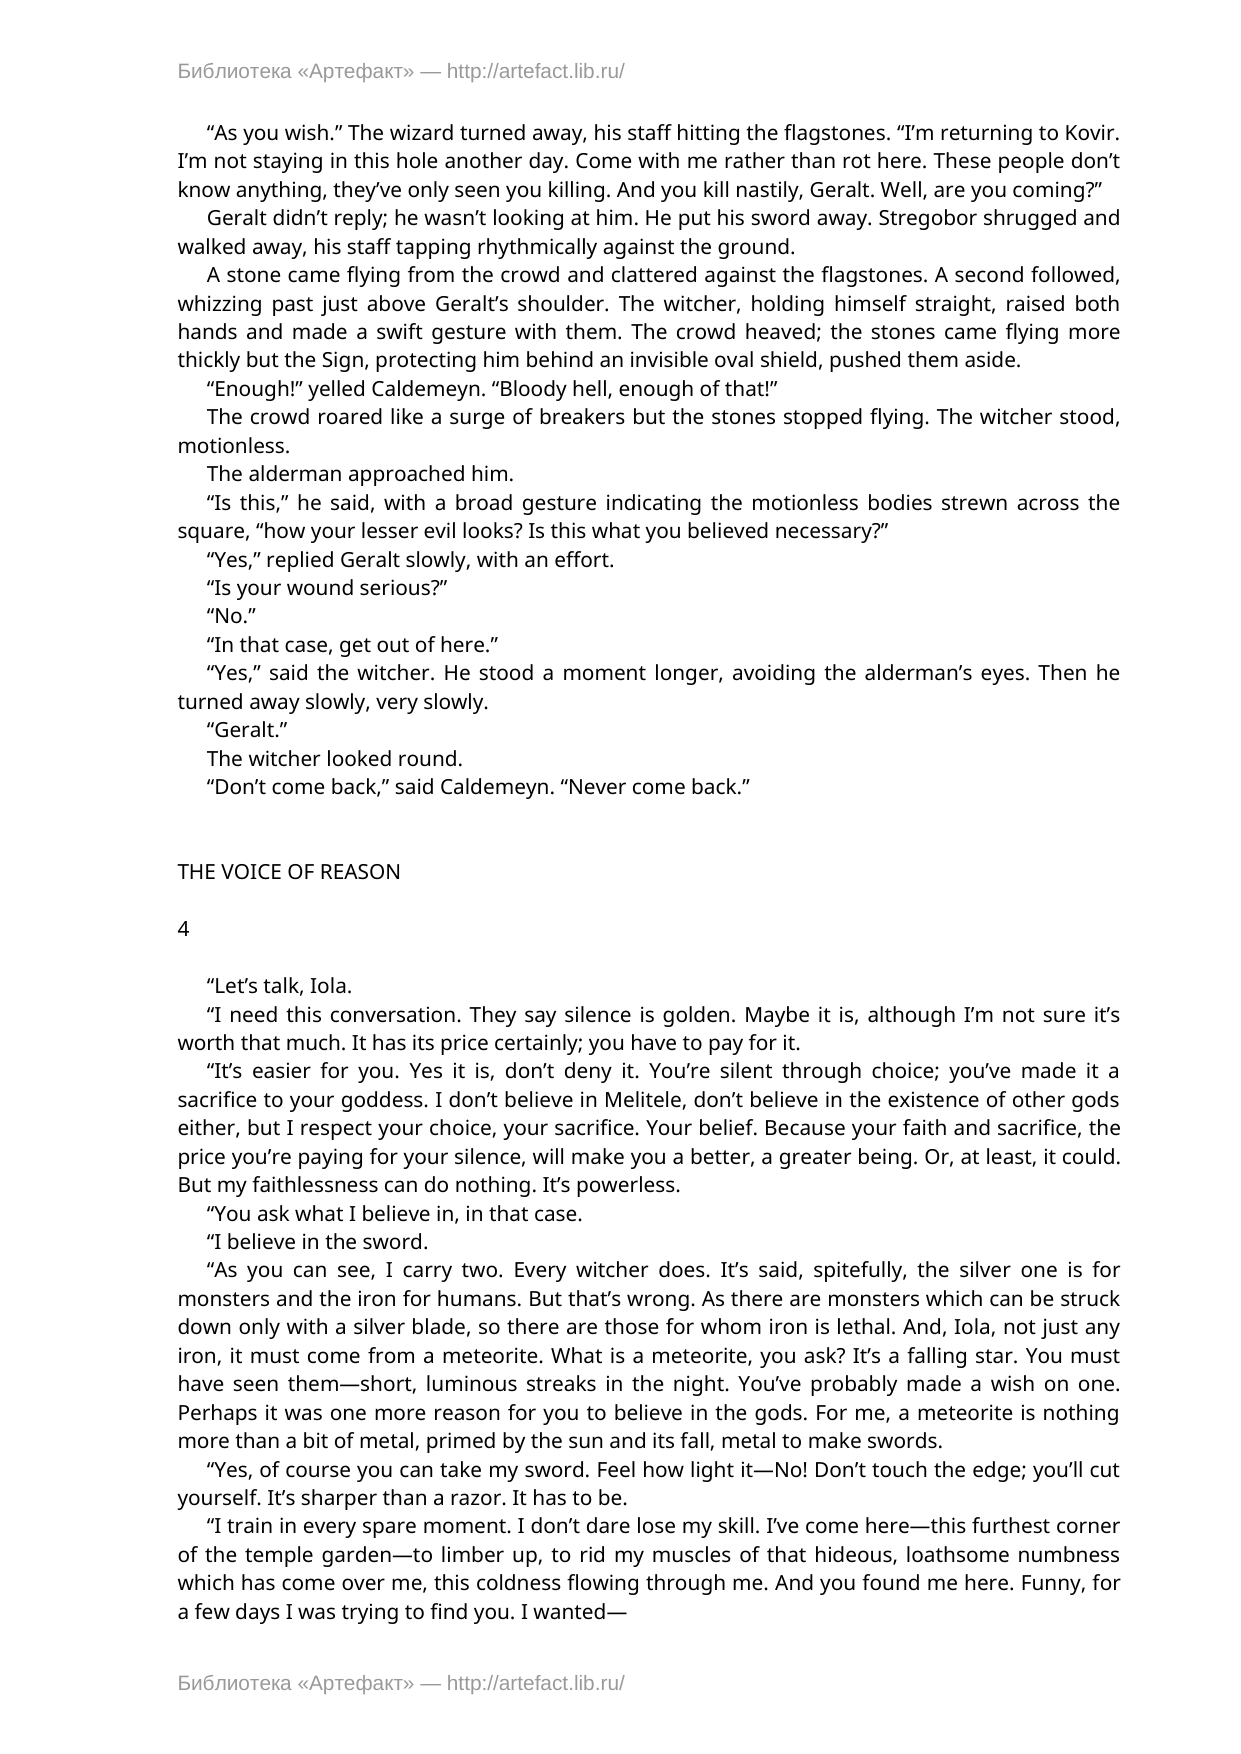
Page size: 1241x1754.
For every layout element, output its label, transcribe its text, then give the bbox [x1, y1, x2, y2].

text “Yes,” replied Geralt slowly, with an effort. [177, 545, 1122, 573]
text “Let’s talk, Iola. [177, 971, 1122, 1000]
text “You ask what I believe in, in that case. [177, 1199, 1122, 1227]
text The alderman approached him. [177, 459, 1122, 488]
text “Yes, of course you can take my sword. Feel how light it—No! Don’t touch the edge; you’ll cut yourself. It’s sharper than a razor. It has to be. [177, 1455, 1122, 1512]
text Geralt didn’t reply; he wasn’t looking at him. He put his sword away. Stregobor shrugged and walked away, his staff tapping rhythmically against the ground. [177, 203, 1122, 260]
text The crowd roared like a surge of breakers but the stones stopped flying. The witcher stood, motionless. [177, 402, 1122, 459]
text A stone came flying from the crowd and clattered against the flagstones. A second followed, whizzing past just above Geralt’s shoulder. The witcher, holding himself straight, raised both hands and made a swift gesture with them. The crowd heaved; the stones came flying more thickly but the Sign, protecting him behind an invisible oval shield, pushed them aside. [177, 260, 1122, 374]
text “As you wish.” The wizard turned away, his staff hitting the flagstones. “I’m returning to Kovir. I’m not staying in this hole another day. Come with me rather than rot here. These people don’t know anything, they’ve only seen you killing. And you kill nastily, Geralt. Well, are you coming?” [177, 118, 1122, 203]
text “Yes,” said the witcher. He stood a moment longer, avoiding the alderman’s eyes. Then he turned away slowly, very slowly. [177, 658, 1122, 715]
text “In that case, get out of here.” [177, 630, 1122, 658]
text “I need this conversation. They say silence is golden. Maybe it is, although I’m not sure it’s worth that much. It has its price certainly; you have to pay for it. [177, 1000, 1122, 1057]
text 4 [177, 914, 1122, 943]
text “Enough!” yelled Caldemeyn. “Bloody hell, enough of that!” [177, 374, 1122, 402]
text “No.” [177, 602, 1122, 630]
text “I train in every spare moment. I don’t dare lose my skill. I’ve come here—this furthest corner of the temple garden—to limber up, to rid my muscles of that hideous, loathsome numbness which has come over me, this coldness flowing through me. And you found me here. Funny, for a few days I was trying to find you. I wanted— [177, 1512, 1122, 1625]
text “Don’t come back,” said Caldemeyn. “Never come back.” [177, 772, 1122, 801]
text The witcher looked round. [177, 744, 1122, 772]
text “I believe in the sword. [177, 1227, 1122, 1256]
text “As you can see, I carry two. Every witcher does. It’s said, spitefully, the silver one is for monsters and the iron for humans. But that’s wrong. As there are monsters which can be struck down only with a silver blade, so there are those for whom iron is lethal. And, Iola, not just any iron, it must come from a meteorite. What is a meteorite, you ask? It’s a falling star. You must have seen them—short, luminous streaks in the night. You’ve probably made a wish on one. Perhaps it was one more reason for you to believe in the gods. For me, a meteorite is nothing more than a bit of metal, primed by the sun and its fall, metal to make swords. [177, 1256, 1122, 1455]
text “Is your wound serious?” [177, 573, 1122, 602]
text “Is this,” he said, with a broad gesture indicating the motionless bodies strewn across the square, “how your lesser evil looks? Is this what you believed necessary?” [177, 488, 1122, 545]
text “Geralt.” [177, 715, 1122, 744]
text THE VOICE OF REASON [177, 857, 1122, 886]
text “It’s easier for you. Yes it is, don’t deny it. You’re silent through choice; you’ve made it a sacrifice to your goddess. I don’t believe in Melitele, don’t believe in the existence of other gods either, but I respect your choice, your sacrifice. Your belief. Because your faith and sacrifice, the price you’re paying for your silence, will make you a better, a greater being. Or, at least, it could. But my faithlessness can do nothing. It’s powerless. [177, 1057, 1122, 1199]
